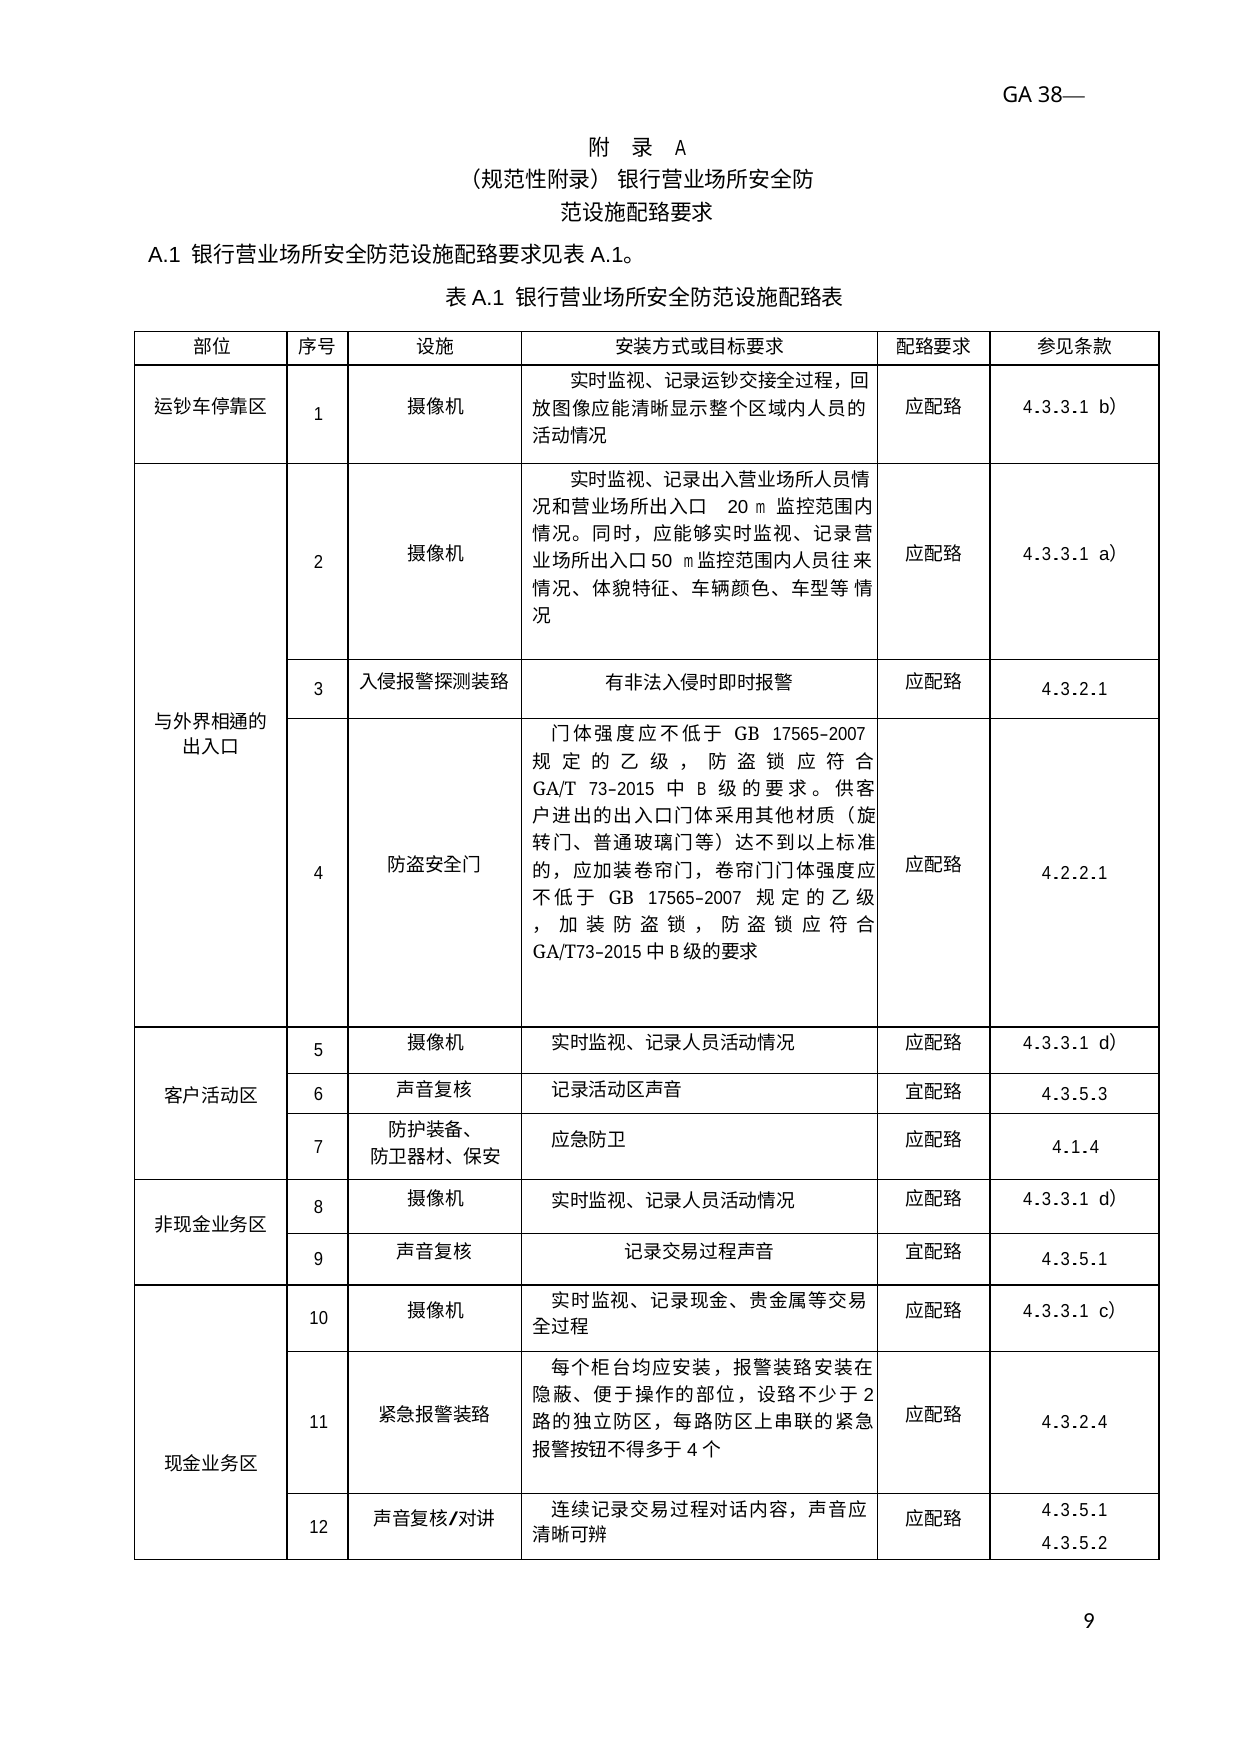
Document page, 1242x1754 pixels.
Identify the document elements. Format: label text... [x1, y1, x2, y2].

table_cell 防盗安全门 [349, 719, 521, 1026]
table_cell 4.1.4 [991, 1114, 1158, 1179]
table_cell 10 [288, 1286, 347, 1351]
table_cell 4.3.3.1 c） [991, 1286, 1158, 1351]
table_header 设施 [349, 332, 521, 364]
table_header 配臵要求 [878, 332, 989, 364]
table_header 安装方式或目标要求 [522, 332, 877, 364]
table_cell 与外界相通的 出入口 [135, 464, 286, 1026]
table_cell 客户活动区 [135, 1028, 286, 1179]
table_cell 摄像机 [349, 1286, 521, 1351]
table_cell 宜配臵 [878, 1074, 989, 1113]
table_cell 摄像机 [349, 366, 521, 463]
table_cell 紧急报警装臵 [349, 1352, 521, 1493]
table_cell 实时监视、记录人员活动情况 [522, 1180, 877, 1232]
table_cell 宜配臵 [878, 1234, 989, 1284]
table_cell 入侵报警探测装臵 [349, 660, 521, 718]
table_cell 4.3.2.4 [991, 1352, 1158, 1493]
table_cell 摄像机 [349, 1028, 521, 1073]
table_cell 4.3.2.1 [991, 660, 1158, 718]
table_cell 记录活动区声音 [522, 1074, 877, 1113]
table_cell 1 [288, 366, 347, 463]
table_cell 4.3.3.1 d） [991, 1180, 1158, 1232]
table_cell 8 [288, 1180, 347, 1232]
table_cell 4.3.5.1 [991, 1234, 1158, 1284]
text 附 录 A [582, 130, 692, 161]
table_cell 12 [288, 1494, 347, 1559]
table_cell 4.3.5.1 4.3.5.2 [991, 1494, 1158, 1559]
table_cell 9 [288, 1234, 347, 1284]
table_cell 实时监视、记录运钞交接全过程，回 放图像应能清晰显示整个区域内人员的 活动情况 [522, 366, 877, 463]
table_cell 应配臵 [878, 1352, 989, 1493]
table_cell 摄像机 [349, 1180, 521, 1232]
text （规范性附录） 银行营业场所安全防范设施配臵要求 [457, 162, 817, 227]
table_cell 应配臵 [878, 1028, 989, 1073]
table_cell 记录交易过程声音 [522, 1234, 877, 1284]
table_cell 应配臵 [878, 1286, 989, 1351]
table_cell 应配臵 [878, 1114, 989, 1179]
table_header 序号 [288, 332, 347, 364]
table_cell 5 [288, 1028, 347, 1073]
table_cell 声音复核 [349, 1074, 521, 1113]
table_cell 每个柜台均应安装，报警装臵安装在 隐蔽、便于操作的部位，设臵不少于 2 路的独立防区，每路防区上串联的紧急 报警按钮不得多于 4 个 [522, 1352, 877, 1493]
table_cell 声音复核 [349, 1234, 521, 1284]
table_cell 4.3.3.1 a） [991, 464, 1158, 659]
table_cell 应配臵 [878, 366, 989, 463]
table_cell 门体强度应不低于 GB 17565-2007 规 定 的 乙 级 ， 防 盗 锁 应 符 合 GA/T 73-2015 中 B 级 的 要 求 。 供客 户进出的出入口门体采用其他材质（旋 转门、普通玻璃门等）达不到以上标准 的，应加装卷帘门，卷帘门门体强度应 不低于 GB 17565-2007 规 定 的 乙 级 ， 加 装 防 盗 锁 ， 防 盗 锁 应 符 合 GA/T73-2015 中 B 级的要求 [522, 719, 877, 1026]
table_cell 应配臵 [878, 719, 989, 1026]
table_header 参见条款 [991, 332, 1158, 364]
table_cell 2 [288, 464, 347, 659]
table_cell 实时监视、记录现金、贵金属等交易 全过程 [522, 1286, 877, 1351]
table_cell 运钞车停靠区 [135, 366, 286, 463]
table_cell 4.2.2.1 [991, 719, 1158, 1026]
text 表 A.1 银行营业场所安全防范设施配臵表 [438, 280, 850, 312]
table_cell 4.3.5.3 [991, 1074, 1158, 1113]
table_cell 6 [288, 1074, 347, 1113]
table_cell 3 [288, 660, 347, 718]
table_cell 应配臵 [878, 1494, 989, 1559]
table_cell 摄像机 [349, 464, 521, 659]
table_cell 有非法入侵时即时报警 [522, 660, 877, 718]
table_cell 应急防卫 [522, 1114, 877, 1179]
table_cell 11 [288, 1352, 347, 1493]
table_cell 4 [288, 719, 347, 1026]
table_cell 4.3.3.1 b） [991, 366, 1158, 463]
table_cell 应配臵 [878, 464, 989, 659]
text A.1 银行营业场所安全防范设施配臵要求见表 A.1。 [148, 237, 1175, 269]
table_cell 非现金业务区 [135, 1180, 286, 1284]
table_cell 防护装备、 防卫器材、保安 [349, 1114, 521, 1179]
table_cell 7 [288, 1114, 347, 1179]
table_header 部位 [135, 332, 286, 364]
table_cell 应配臵 [878, 1180, 989, 1232]
table_cell 实时监视、记录人员活动情况 [522, 1028, 877, 1073]
table_cell 应配臵 [878, 660, 989, 718]
table_cell 4.3.3.1 d） [991, 1028, 1158, 1073]
table_cell 声音复核/对讲 [349, 1494, 521, 1559]
table_cell 实时监视、记录出入营业场所人员情 况和营业场所出入口 20 m 监控范围内 情况。同时，应能够实时监视、记录营 业场所出入口 50 m 监控范围内人员往 来情况、体貌特征、车辆颜色、车型等 情况 [522, 464, 877, 659]
table_cell 现金业务区 [135, 1286, 286, 1559]
table_cell 连续记录交易过程对话内容，声音应 清晰可辨 [522, 1494, 877, 1559]
